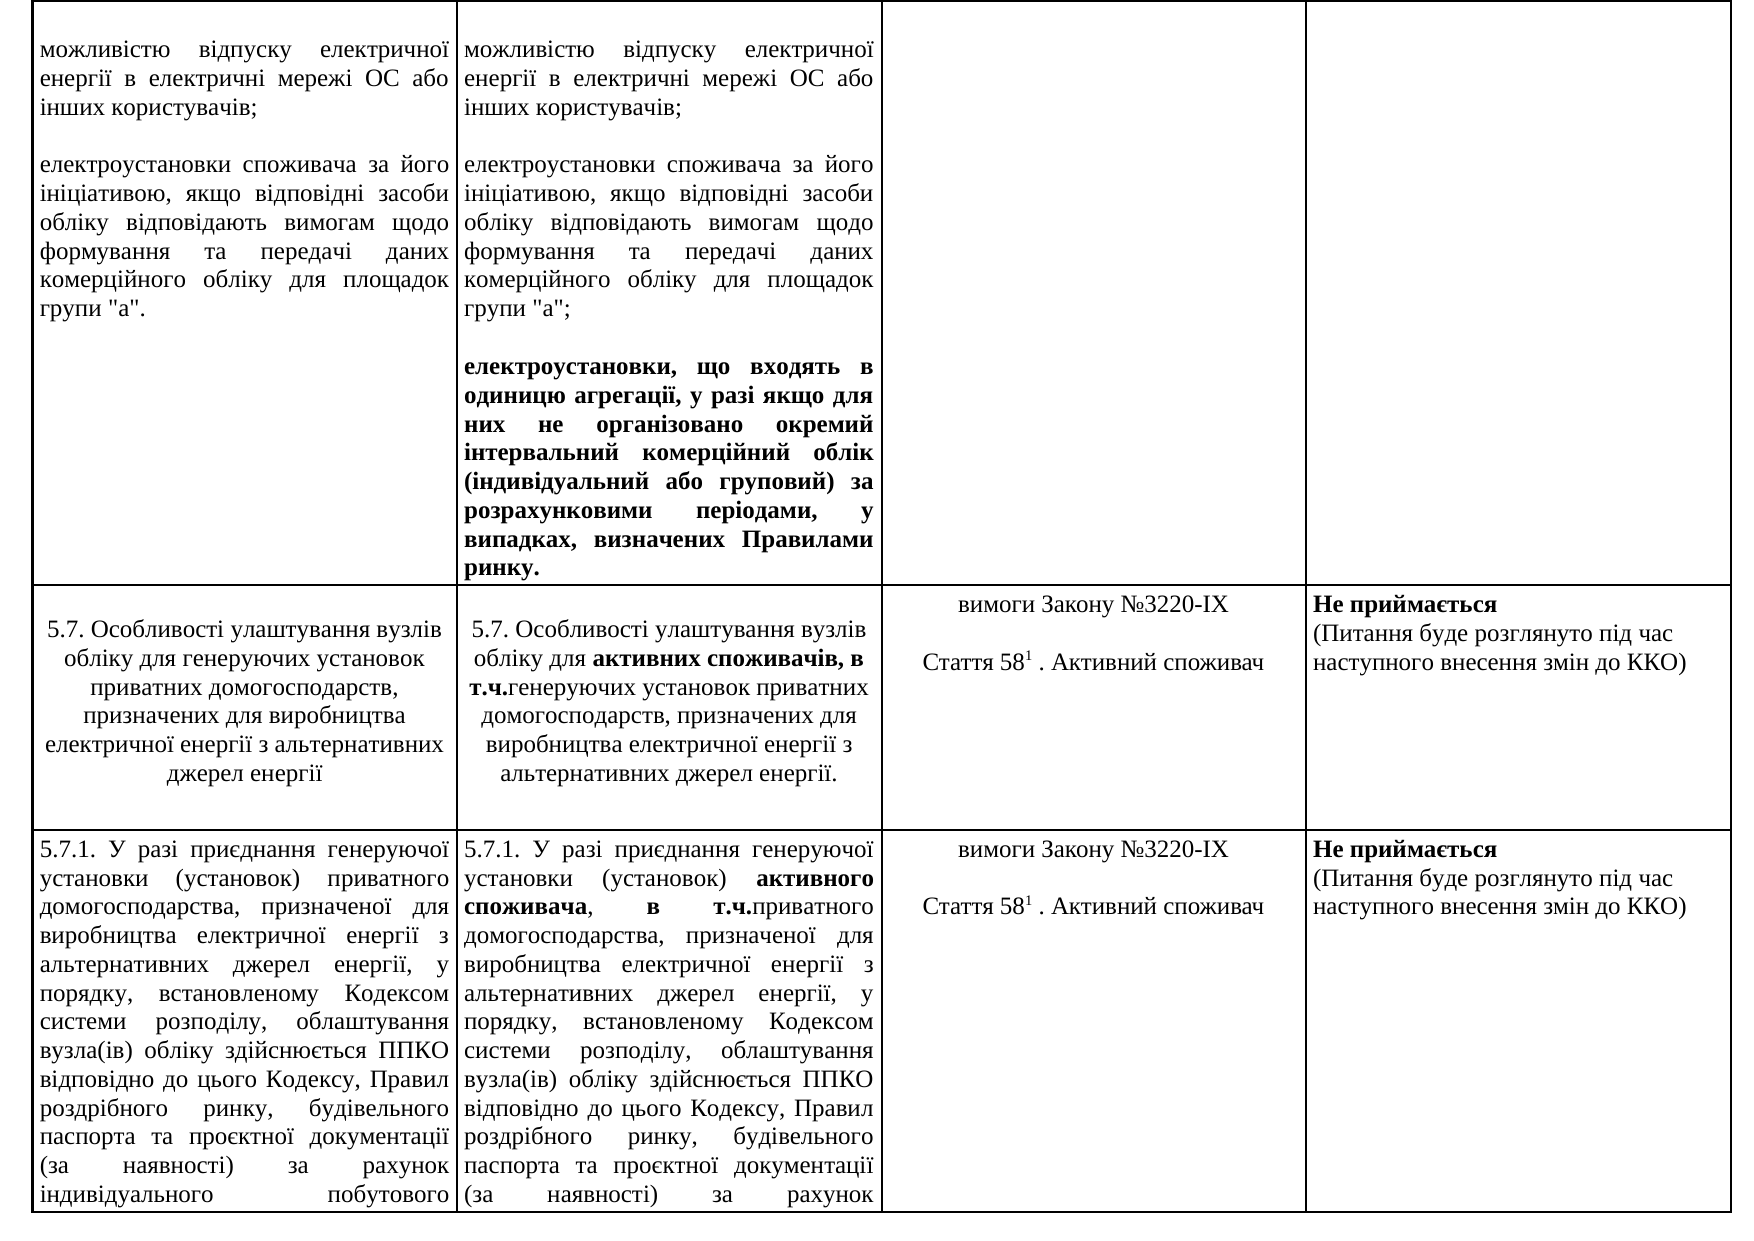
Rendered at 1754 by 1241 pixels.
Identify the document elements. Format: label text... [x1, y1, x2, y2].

table_cell [883, 2, 1305, 584]
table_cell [883, 831, 1305, 1211]
table_cell 5.7. Особливості улаштування вузлів обліку для активних споживачів, в т.ч.генеруючих установок приватних домогосподарств, призначених для виробництва електричної енергії з альтернативних джерел енергії. [458, 586, 881, 829]
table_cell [34, 2, 456, 584]
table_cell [458, 2, 881, 584]
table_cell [1307, 2, 1730, 584]
table_cell вимоги Закону №3220-ІХ Стаття 581 . Активний споживач [883, 586, 1305, 829]
table_cell 5.7. Особливості улаштування вузлів обліку для генеруючих установок приватних домогосподарств, призначених для виробництва електричної енергії з альтернативних джерел енергії [34, 586, 456, 829]
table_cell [34, 831, 456, 1211]
table_cell Не приймається (Питання буде розглянуто під час наступного внесення змін до ККО) [1307, 586, 1730, 829]
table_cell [458, 831, 881, 1211]
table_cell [1307, 831, 1730, 1211]
